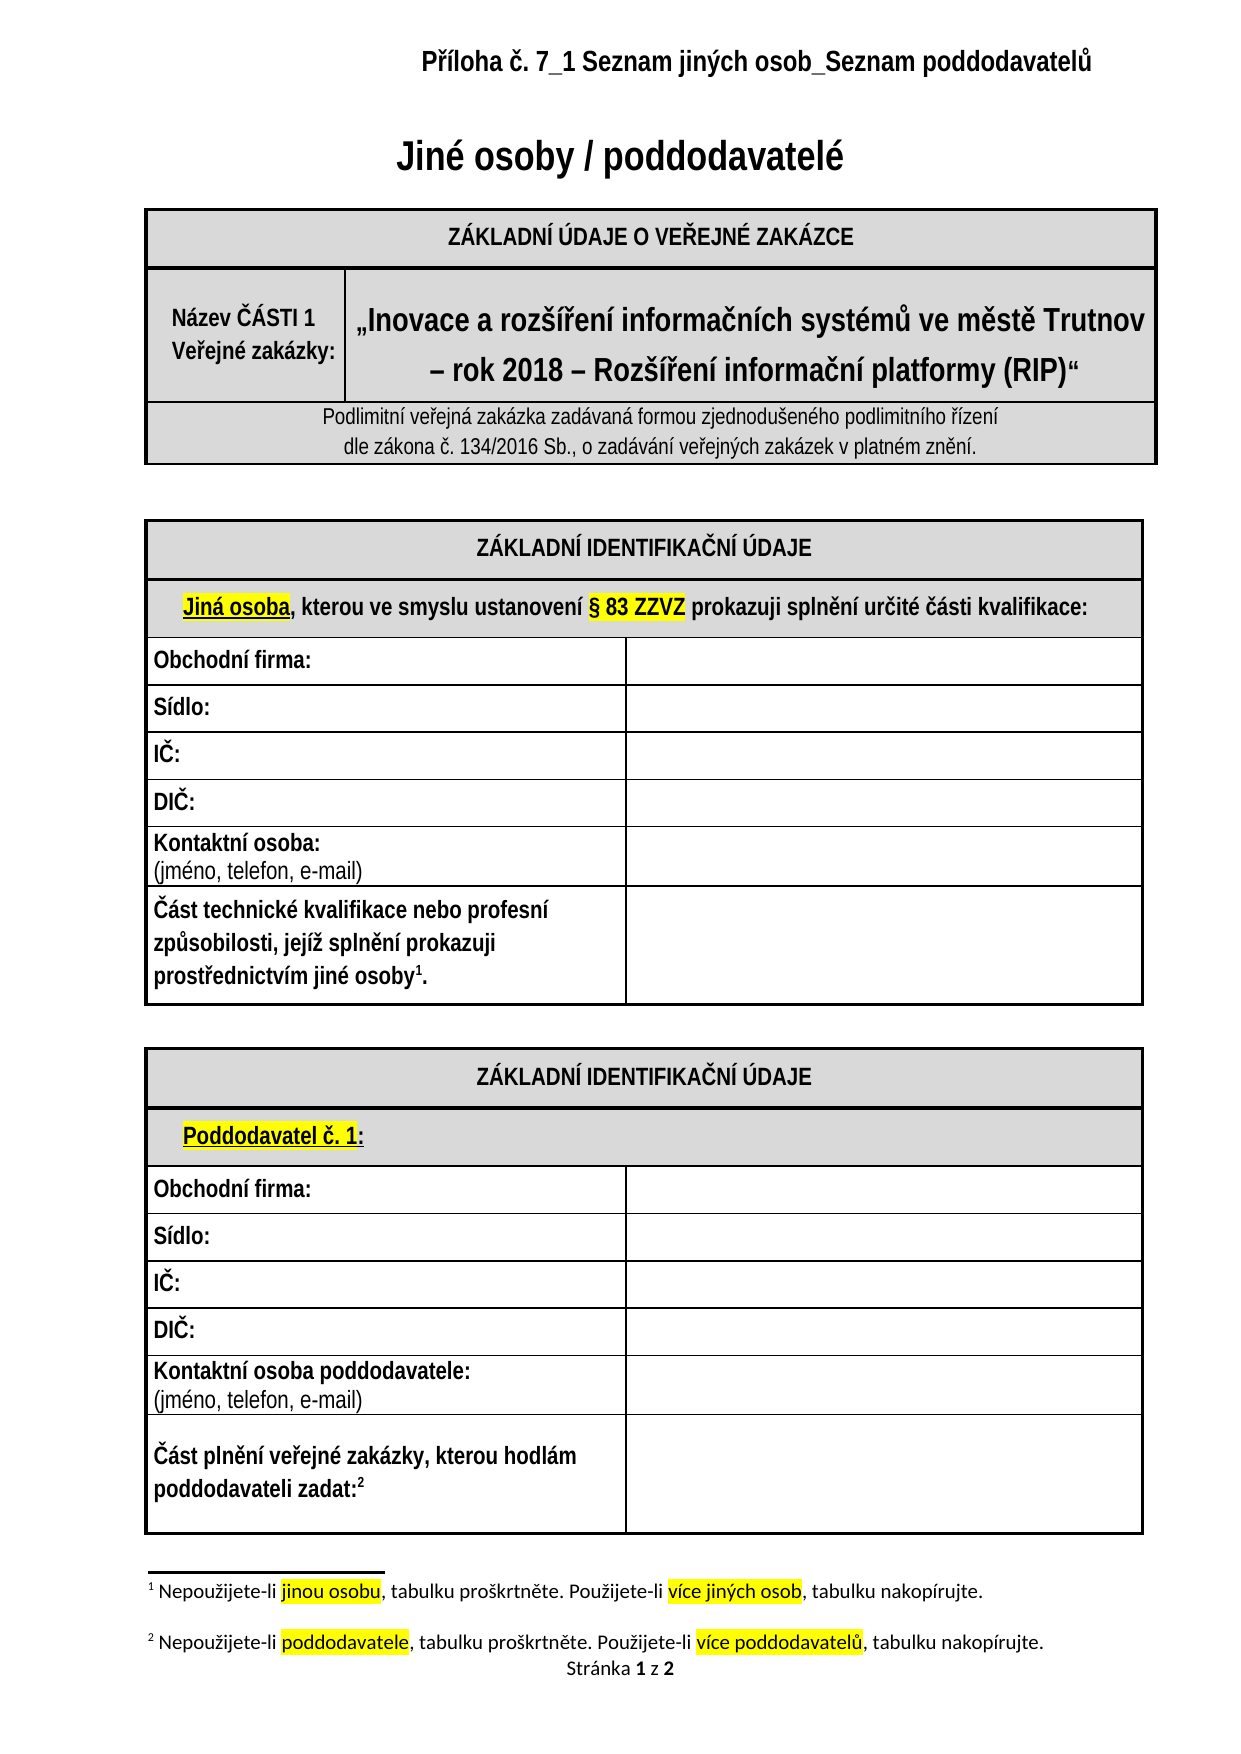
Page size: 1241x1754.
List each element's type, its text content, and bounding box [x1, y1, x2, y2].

table_cell [627, 733, 1141, 778]
table_header Základní identifikační údaje [148, 1050, 1141, 1106]
table_cell IČ: [148, 733, 625, 778]
table_cell [627, 827, 1141, 885]
table_cell Podlimitní veřejná zakázka zadávaná formou zjednodušeného podlimitního řízení dle zákona č. 134/2016 Sb., o zadávání veřejných zakázek v platném znění. [148, 403, 1154, 463]
table_header Základní údaje o veřejné zakázce [148, 211, 1154, 266]
table_cell [627, 1415, 1141, 1532]
table_cell [627, 686, 1141, 731]
table_cell DIČ: [148, 1309, 625, 1354]
text Jiné osoby / poddodavatelé [148, 132, 1093, 179]
table_cell Část technické kvalifikace nebo profesní způsobilosti, jejíž splnění prokazuji prostřednictvím jiné osoby. [148, 887, 625, 1003]
table_cell Obchodní firma: [148, 1167, 625, 1213]
table_cell [627, 1167, 1141, 1213]
table_cell Obchodní firma: [148, 638, 625, 684]
table_header Základní identifikační údaje [148, 522, 1141, 578]
table_cell IČ: [148, 1262, 625, 1307]
table_cell Část plnění veřejné zakázky, kterou hodlám poddodavateli zadat: [148, 1415, 625, 1532]
table_cell [627, 887, 1141, 1003]
table_cell [627, 1214, 1141, 1260]
table_cell Jiná osoba, kterou ve smyslu ustanovení § 83 ZZVZ prokazuji splnění určité části kvalifikace: [148, 581, 1141, 637]
table_cell Název ČÁSTI 1 Veřejné zakázky: [148, 270, 344, 401]
table_cell Kontaktní osoba poddodavatele: (jméno, telefon, e-mail) [148, 1356, 625, 1414]
table_cell Sídlo: [148, 1214, 625, 1260]
table_cell [627, 638, 1141, 684]
table_cell „Inovace a rozšíření informačních systémů ve městě Trutnov – rok 2018 – Rozšíření informační platformy (RIP)“ [346, 270, 1154, 401]
table_cell Kontaktní osoba: (jméno, telefon, e-mail) [148, 827, 625, 885]
table_cell [627, 780, 1141, 826]
table_cell Poddodavatel č. 1: [148, 1110, 1141, 1165]
table_cell [627, 1262, 1141, 1307]
table_cell [627, 1356, 1141, 1414]
table_cell DIČ: [148, 780, 625, 826]
table_cell [627, 1309, 1141, 1354]
table_cell Sídlo: [148, 686, 625, 731]
